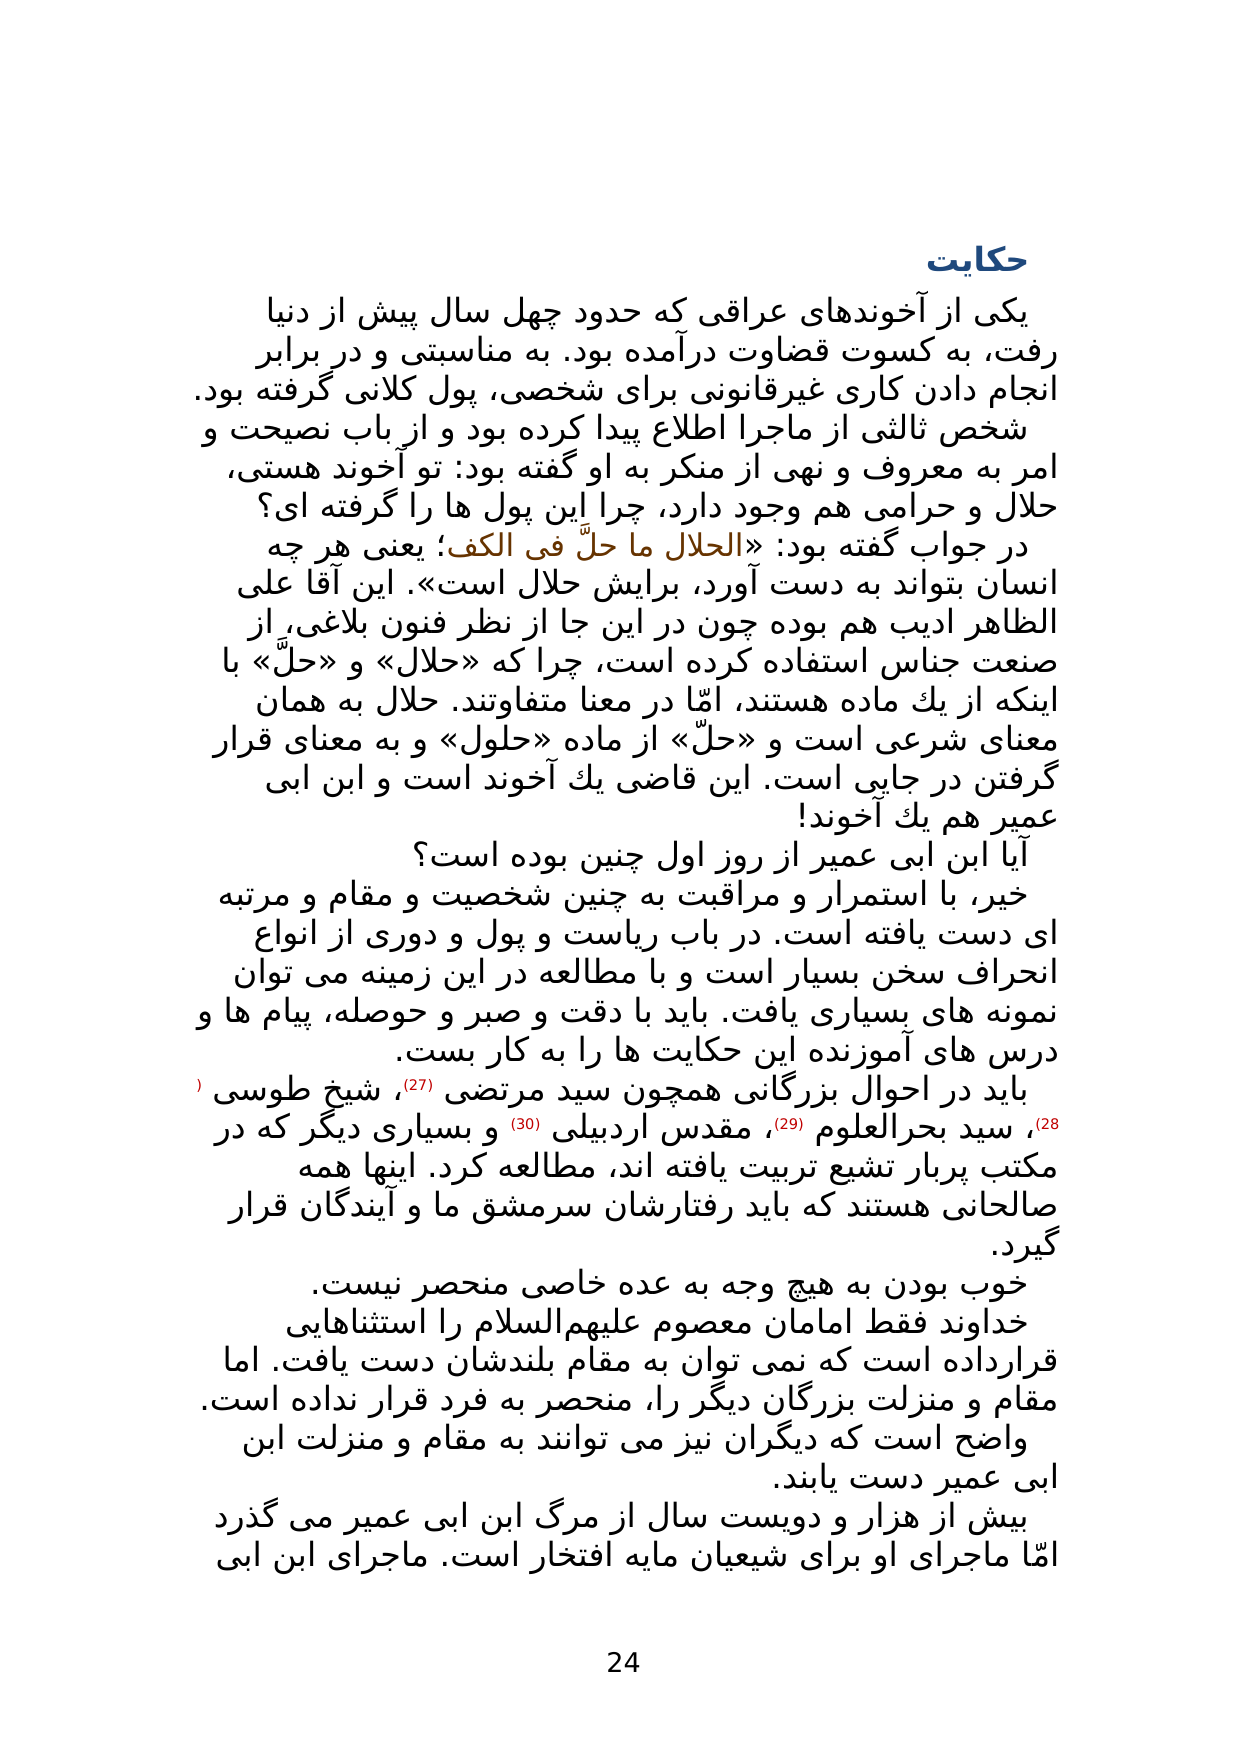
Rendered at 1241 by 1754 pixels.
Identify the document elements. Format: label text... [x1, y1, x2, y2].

text يكى از آخوندهاى عراقى كه حدود چهل سال پيش از دنيا رفت، به كسوت قضاوت درآمده بود. به مناسبتى و در برابر انجام دادن كارى غيرقانونى براى شخصى، پول كلانى گرفته بود. [187, 292, 1059, 408]
text آيا ابن ابى عمير از روز اول چنين بوده است؟ [187, 836, 1059, 875]
text خداوند فقط امامان معصوم عليهم‌السلام را استثناهايى قرارداده است كه نمى توان به مقام بلندشان دست يافت. اما مقام و منزلت بزرگان ديگر را، منحصر به فرد قرار نداده است. [187, 1302, 1059, 1419]
subtitle حكايت [187, 241, 1059, 279]
text خوب بودن به هيچ وجه به عده خاصى منحصر نيست. [187, 1263, 1059, 1302]
text در جواب گفته بود: «الحلال ما حلَّ فى الكف؛ يعنى هر چه انسان بتواند به دست آورد، برايش حلال است». اين آقا على الظاهر اديب هم بوده چون در اين جا از نظر فنون بلاغى، از صنعت جناس استفاده كرده است، چرا كه «حلال» و «حلَّ» با اينكه از يك ماده هستند، امّا در معنا متفاوتند. حلال به همان معناى شرعى است و «حلّ» از ماده «حلول» و به معناى قرار گرفتن در جايى است. اين قاضى يك آخوند است و ابن ابى عمير هم يك آخوند! [187, 525, 1059, 836]
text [187, 1496, 1059, 1574]
text واضح است كه ديگران نيز مى توانند به مقام و منزلت ابن ابى عمير دست يابند. [187, 1419, 1059, 1496]
text خير، با استمرار و مراقبت به چنين شخصيت و مقام و مرتبه اى دست يافته است. در باب رياست و پول و دورى از انواع انحراف سخن بسيار است و با مطالعه در اين زمينه مى توان نمونه هاى بسيارى يافت. بايد با دقت و صبر و حوصله، پيام ها و درس هاى آموزنده اين حكايت ها را به كار بست. [187, 875, 1059, 1069]
text شخص ثالثى از ماجرا اطلاع پيدا كرده بود و از باب نصيحت و امر به معروف و نهى از منكر به او گفته بود: تو آخوند هستى، حلال و حرامى هم وجود دارد، چرا اين پول ها را گرفته اى؟ [187, 408, 1059, 525]
text بايد در احوال بزرگانى همچون سيد مرتضى (27)، شيخ طوسى (28)، سيد بحرالعلوم (29)، مقدس اردبيلى (30) و بسيارى ديگر كه در مكتب پربار تشيع تربيت يافته اند، مطالعه كرد. اينها همه صالحانى هستند كه بايد رفتارشان سرمشق ما و آيندگان قرار گيرد. [187, 1069, 1059, 1263]
